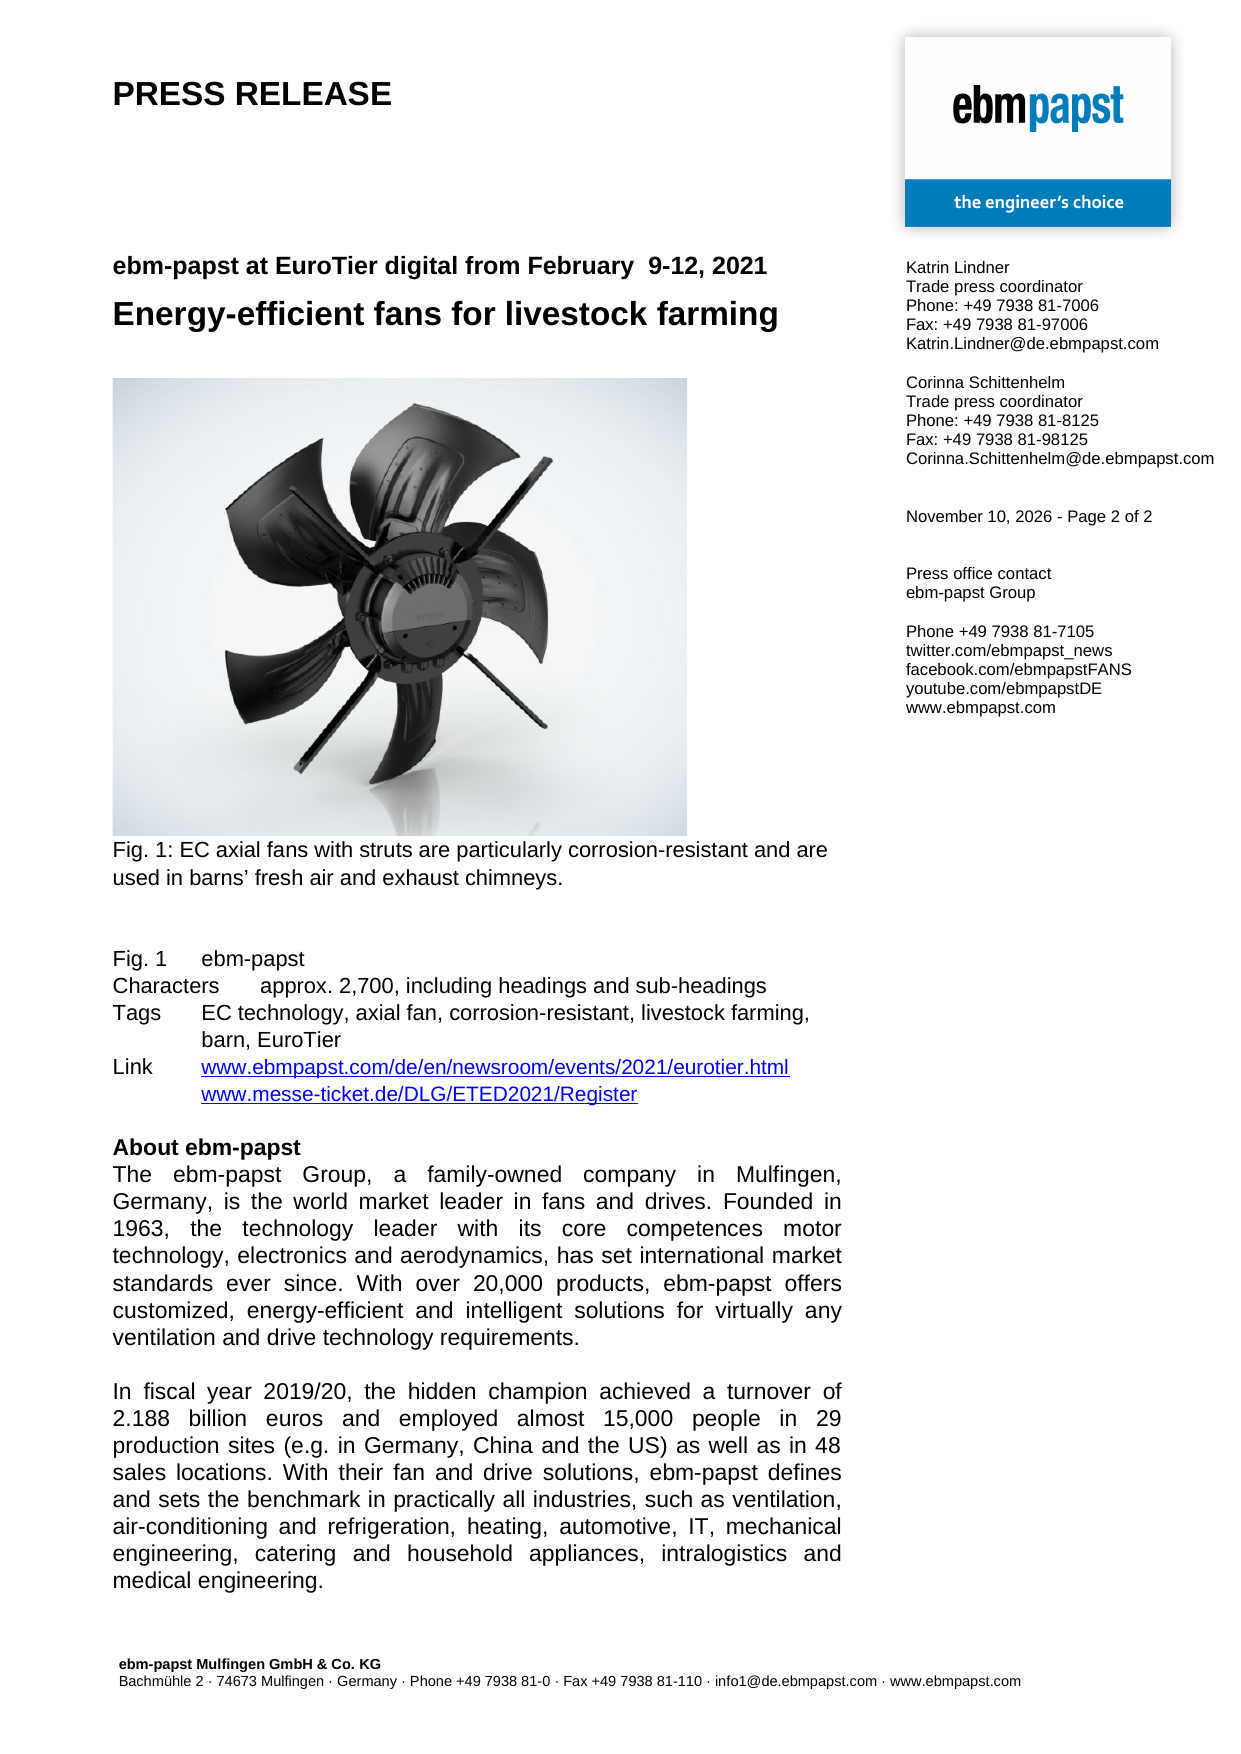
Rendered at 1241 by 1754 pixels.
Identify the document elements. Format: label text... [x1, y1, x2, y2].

text The ebm-papst Group, a family-owned company in Mulfingen, Germany, is the world market leader in fans and drives. Founded in 1963, the technology leader with its core competences motor technology, electronics and aerodynamics, has set international market standards ever since. With over 20,000 products, ebm-papst offers customized, energy-efficient and intelligent solutions for virtually any ventilation and drive technology requirements. [112, 1160, 842, 1350]
text Characters approx. 2,700, including headings and sub-headings [112, 971, 842, 998]
text Tags EC technology, axial fan, corrosion-resistant, livestock farming, barn, EuroTier [112, 998, 842, 1052]
text Fig. 1: EC axial fans with struts are particularly corrosion-resistant and are used in barns’ fresh air and exhaust chimneys. [112, 835, 842, 889]
text www.messe-ticket.de/DLG/ETED2021/Register [112, 1079, 842, 1106]
picture [882, 14, 1194, 250]
text Link www.ebmpapst.com/de/en/newsroom/events/2021/eurotier.html [112, 1052, 842, 1079]
text About ebm-papst [112, 1133, 842, 1160]
text In fiscal year 2019/20, the hidden champion achieved a turnover of 2.188 billion euros and employed almost 15,000 people in 29 production sites (e.g. in Germany, China and the US) as well as in 48 sales locations. With their fan and drive solutions, ebm-papst defines and sets the benchmark in practically all industries, such as ventilation, air-conditioning and refrigeration, heating, automotive, IT, mechanical engineering, catering and household appliances, intralogistics and medical engineering. [112, 1377, 842, 1594]
picture [112, 378, 688, 836]
text Fig. 1 ebm-papst [112, 944, 842, 971]
